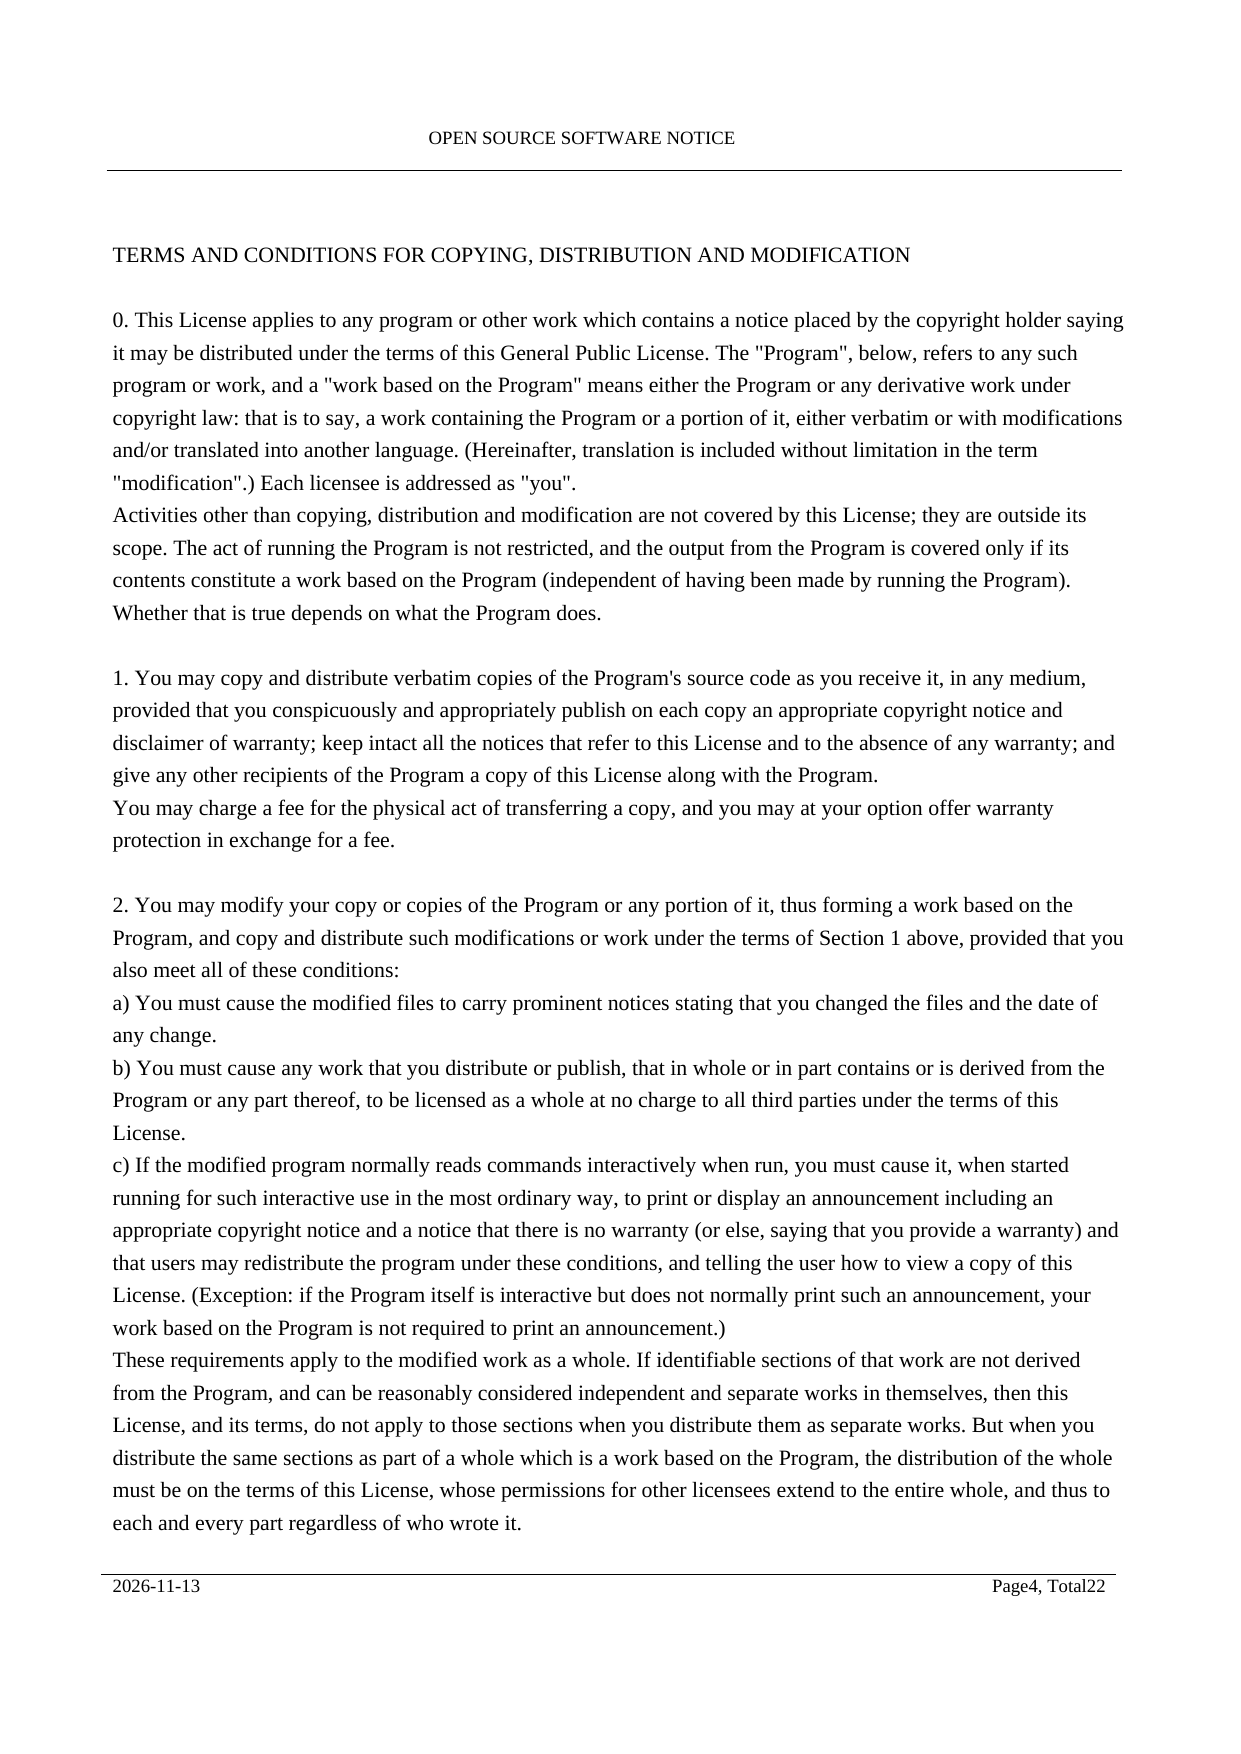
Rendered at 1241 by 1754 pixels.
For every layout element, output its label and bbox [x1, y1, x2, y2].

text [112, 206, 1128, 1539]
